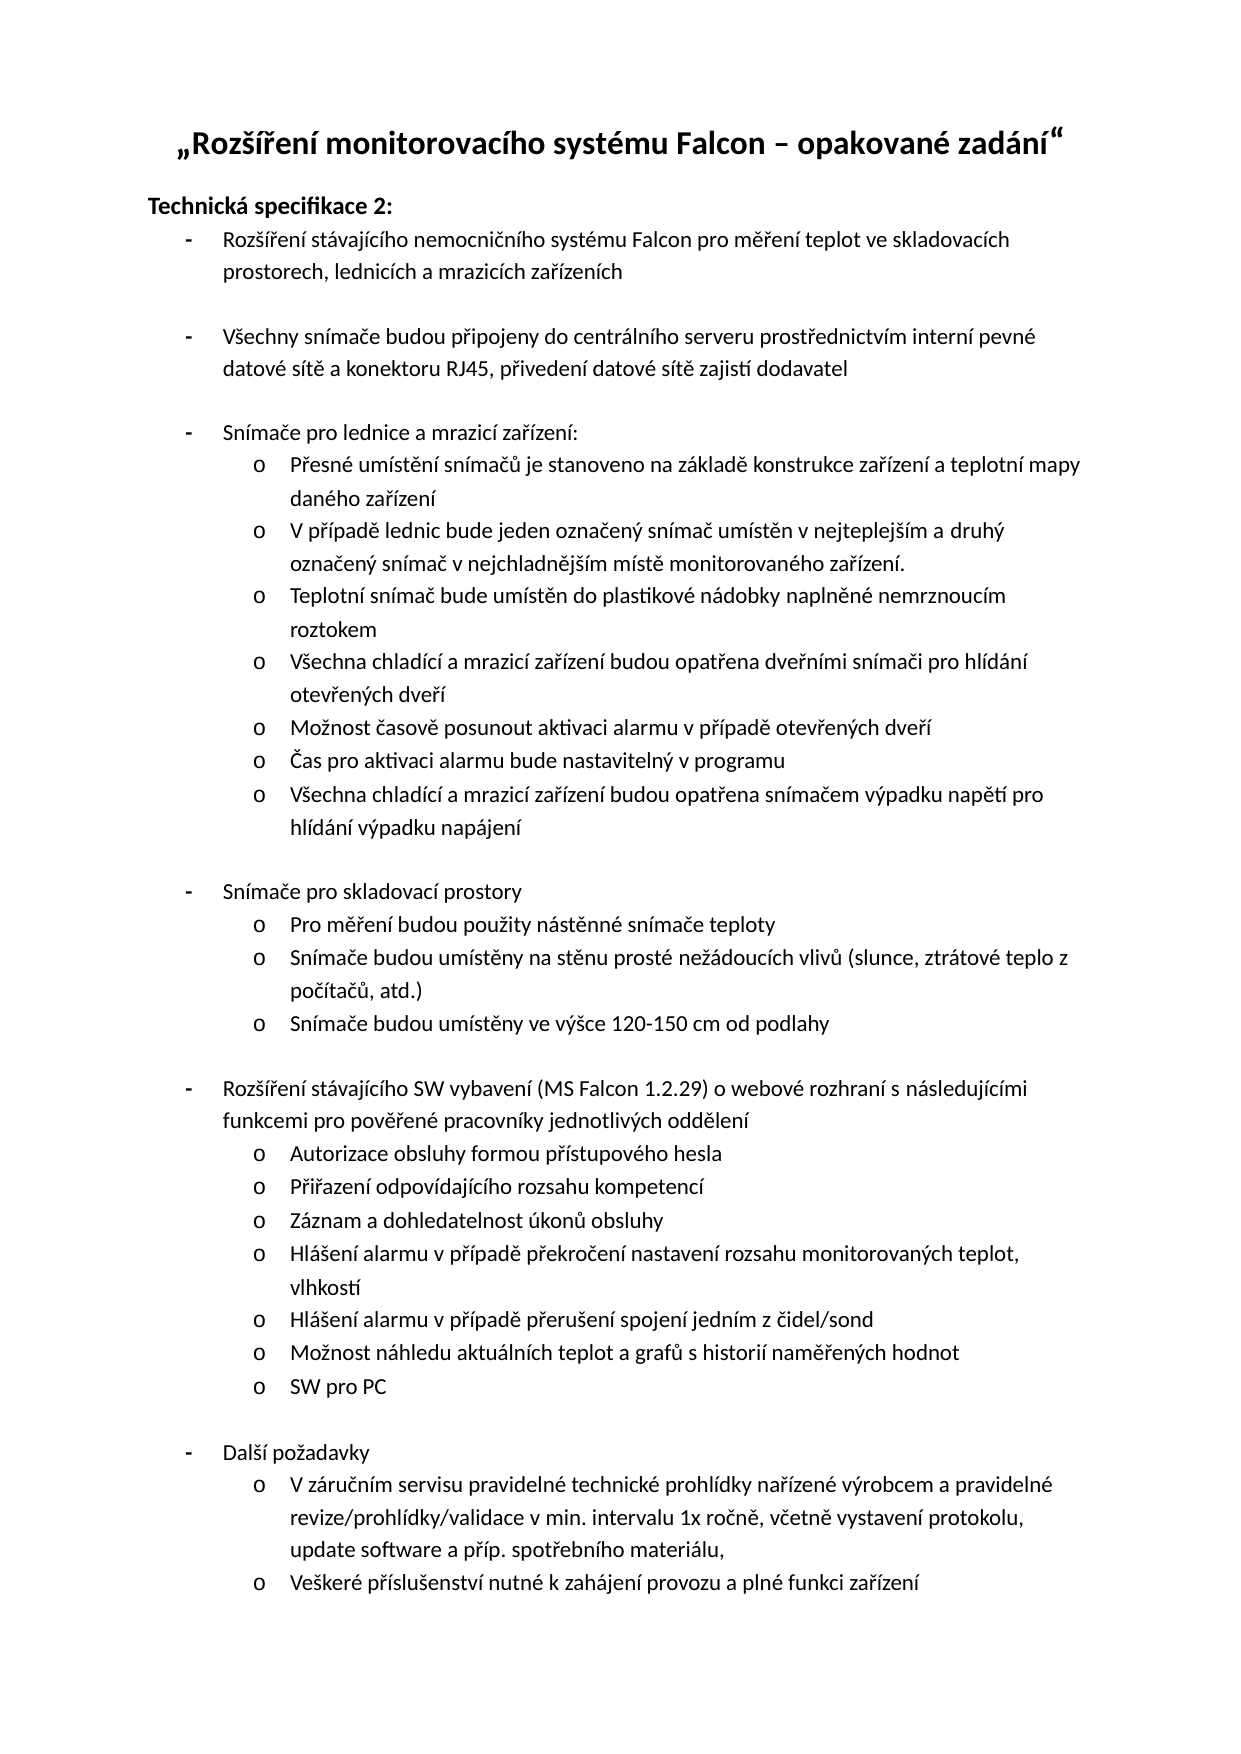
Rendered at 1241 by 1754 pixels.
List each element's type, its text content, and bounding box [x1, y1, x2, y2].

list Snímače budou umístěny ve výšce 120-150 cm od podlahy [252, 1009, 1093, 1038]
list Přesné umístění snímačů je stanoveno na základě konstrukce zařízení a teplotní mapy daného zařízení [252, 451, 1093, 512]
list Další požadavky [185, 1438, 1093, 1466]
list Veškeré příslušenství nutné k zahájení provozu a plné funkci zařízení [252, 1568, 1093, 1597]
list Teplotní snímač bude umístěn do plastikové nádobky naplněné nemrznoucím roztokem [252, 582, 1093, 643]
text „Rozšíření monitorovacího systému Falcon – opakované zadání“ [148, 118, 1093, 164]
list Snímače pro skladovací prostory [185, 877, 1093, 906]
list Rozšíření stávajícího SW vybavení (MS Falcon 1.2.29) o webové rozhraní s následujícími funkcemi pro pověřené pracovníky jednotlivých oddělení [185, 1074, 1093, 1135]
list V případě lednic bude jeden označený snímač umístěn v nejteplejším a druhý označený snímač v nejchladnějším místě monitorovaného zařízení. [252, 516, 1093, 577]
list V záručním servisu pravidelné technické prohlídky nařízené výrobcem a pravidelné revize/prohlídky/validace v min. intervalu 1x ročně, včetně vystavení protokolu, update software a příp. spotřebního materiálu, [252, 1470, 1093, 1563]
list Všechny snímače budou připojeny do centrálního serveru prostřednictvím interní pevné datové sítě a konektoru RJ45, přivedení datové sítě zajistí dodavatel [185, 322, 1093, 382]
list Autorizace obsluhy formou přístupového hesla [252, 1139, 1093, 1168]
list Rozšíření stávajícího nemocničního systému Falcon pro měření teplot ve skladovacích prostorech, lednicích a mrazicích zařízeních [185, 225, 1093, 286]
list Možnost náhledu aktuálních teplot a grafů s historií naměřených hodnot [252, 1338, 1093, 1368]
list Pro měření budou použity nástěnné snímače teploty [252, 910, 1093, 939]
list Všechna chladící a mrazicí zařízení budou opatřena dveřními snímači pro hlídání otevřených dveří [252, 647, 1093, 708]
list Čas pro aktivaci alarmu bude nastavitelný v programu [252, 746, 1093, 775]
list Snímače pro lednice a mrazicí zařízení: [185, 418, 1093, 446]
list Všechna chladící a mrazicí zařízení budou opatřena snímačem výpadku napětí pro hlídání výpadku napájení [252, 780, 1093, 841]
list Snímače budou umístěny na stěnu prosté nežádoucích vlivů (slunce, ztrátové teplo z počítačů, atd.) [252, 943, 1093, 1004]
list Záznam a dohledatelnost úkonů obsluhy [252, 1206, 1093, 1235]
list Hlášení alarmu v případě překročení nastavení rozsahu monitorovaných teplot, vlhkostí [252, 1239, 1093, 1301]
list Možnost časově posunout aktivaci alarmu v případě otevřených dveří [252, 713, 1093, 742]
text Technická specifikace 2: [148, 190, 1093, 221]
list Přiřazení odpovídajícího rozsahu kompetencí [252, 1172, 1093, 1202]
list Hlášení alarmu v případě přerušení spojení jedním z čidel/sond [252, 1305, 1093, 1334]
list SW pro PC [252, 1372, 1093, 1401]
